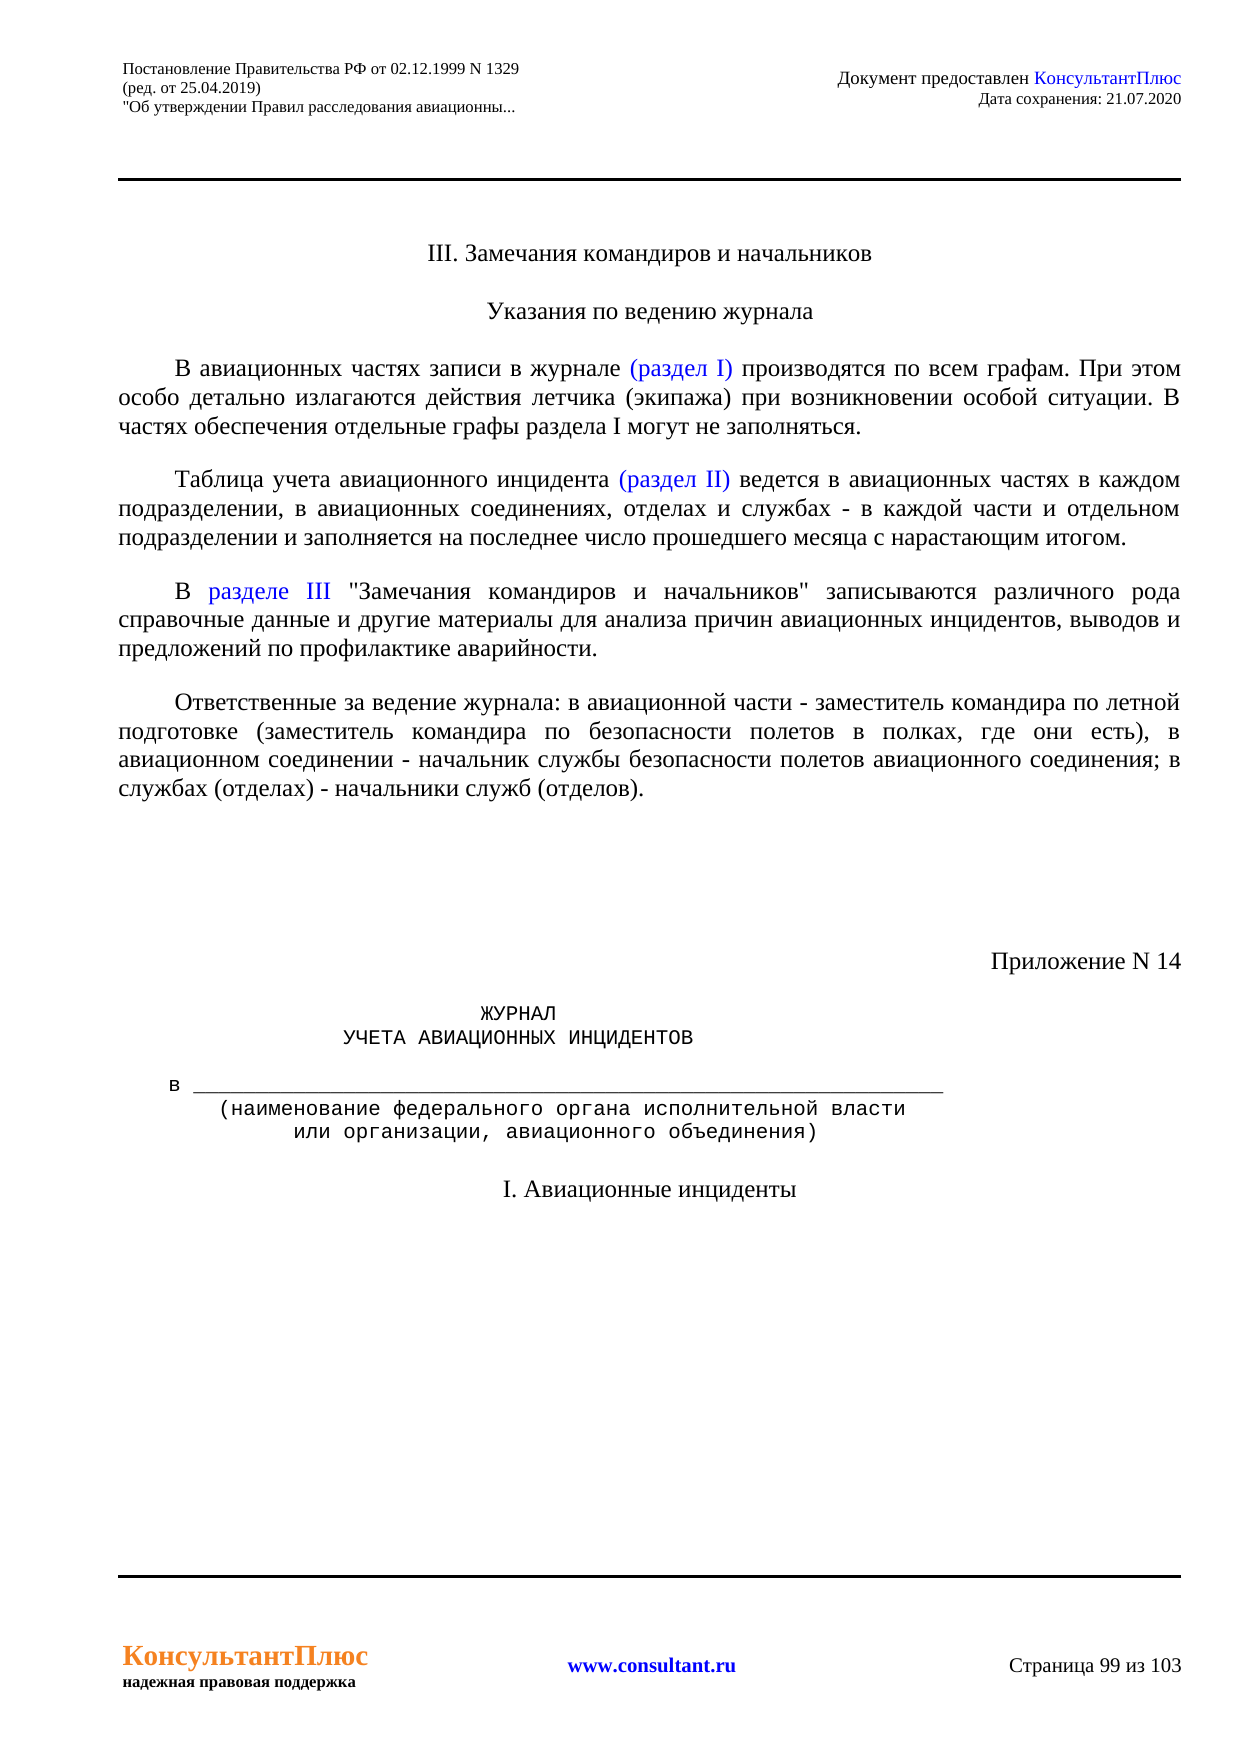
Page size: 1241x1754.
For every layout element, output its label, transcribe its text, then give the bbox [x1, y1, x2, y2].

text или организации, авиационного объединения) [118, 1122, 1181, 1145]
text УЧЕТА АВИАЦИОННЫХ ИНЦИДЕНТОВ [118, 1027, 1181, 1051]
text ЖУРНАЛ [118, 1003, 1181, 1027]
text Ответственные за ведение журнала: в авиационной части - заместитель командира по летной подготовке (заместитель командира по безопасности полетов в полках, где они есть), в авиационном соединении - начальник службы безопасности полетов авиационного соединения; в службах (отделах) - начальники служб (отделов). [118, 687, 1181, 802]
text В авиационных частях записи в журнале (раздел I) производятся по всем графам. При этом особо детально излагаются действия летчика (экипажа) при возникновении особой ситуации. В частях обеспечения отдельные графы раздела I могут не заполняться. [118, 353, 1181, 439]
text I. Авиационные инциденты [118, 1174, 1181, 1203]
text Приложение N 14 [118, 946, 1181, 974]
text III. Замечания командиров и начальников [118, 238, 1181, 267]
text (наименование федерального органа исполнительной власти [118, 1098, 1181, 1122]
text Указания по ведению журнала [118, 296, 1181, 324]
text В разделе III "Замечания командиров и начальников" записываются различного рода справочные данные и другие материалы для анализа причин авиационных инцидентов, выводов и предложений по профилактике аварийности. [118, 576, 1181, 662]
text Таблица учета авиационного инцидента (раздел II) ведется в авиационных частях в каждом подразделении, в авиационных соединениях, отделах и службах - в каждой части и отдельном подразделении и заполняется на последнее число прошедшего месяца с нарастающим итогом. [118, 464, 1181, 551]
text в ____________________________________________________________ [118, 1074, 1181, 1098]
